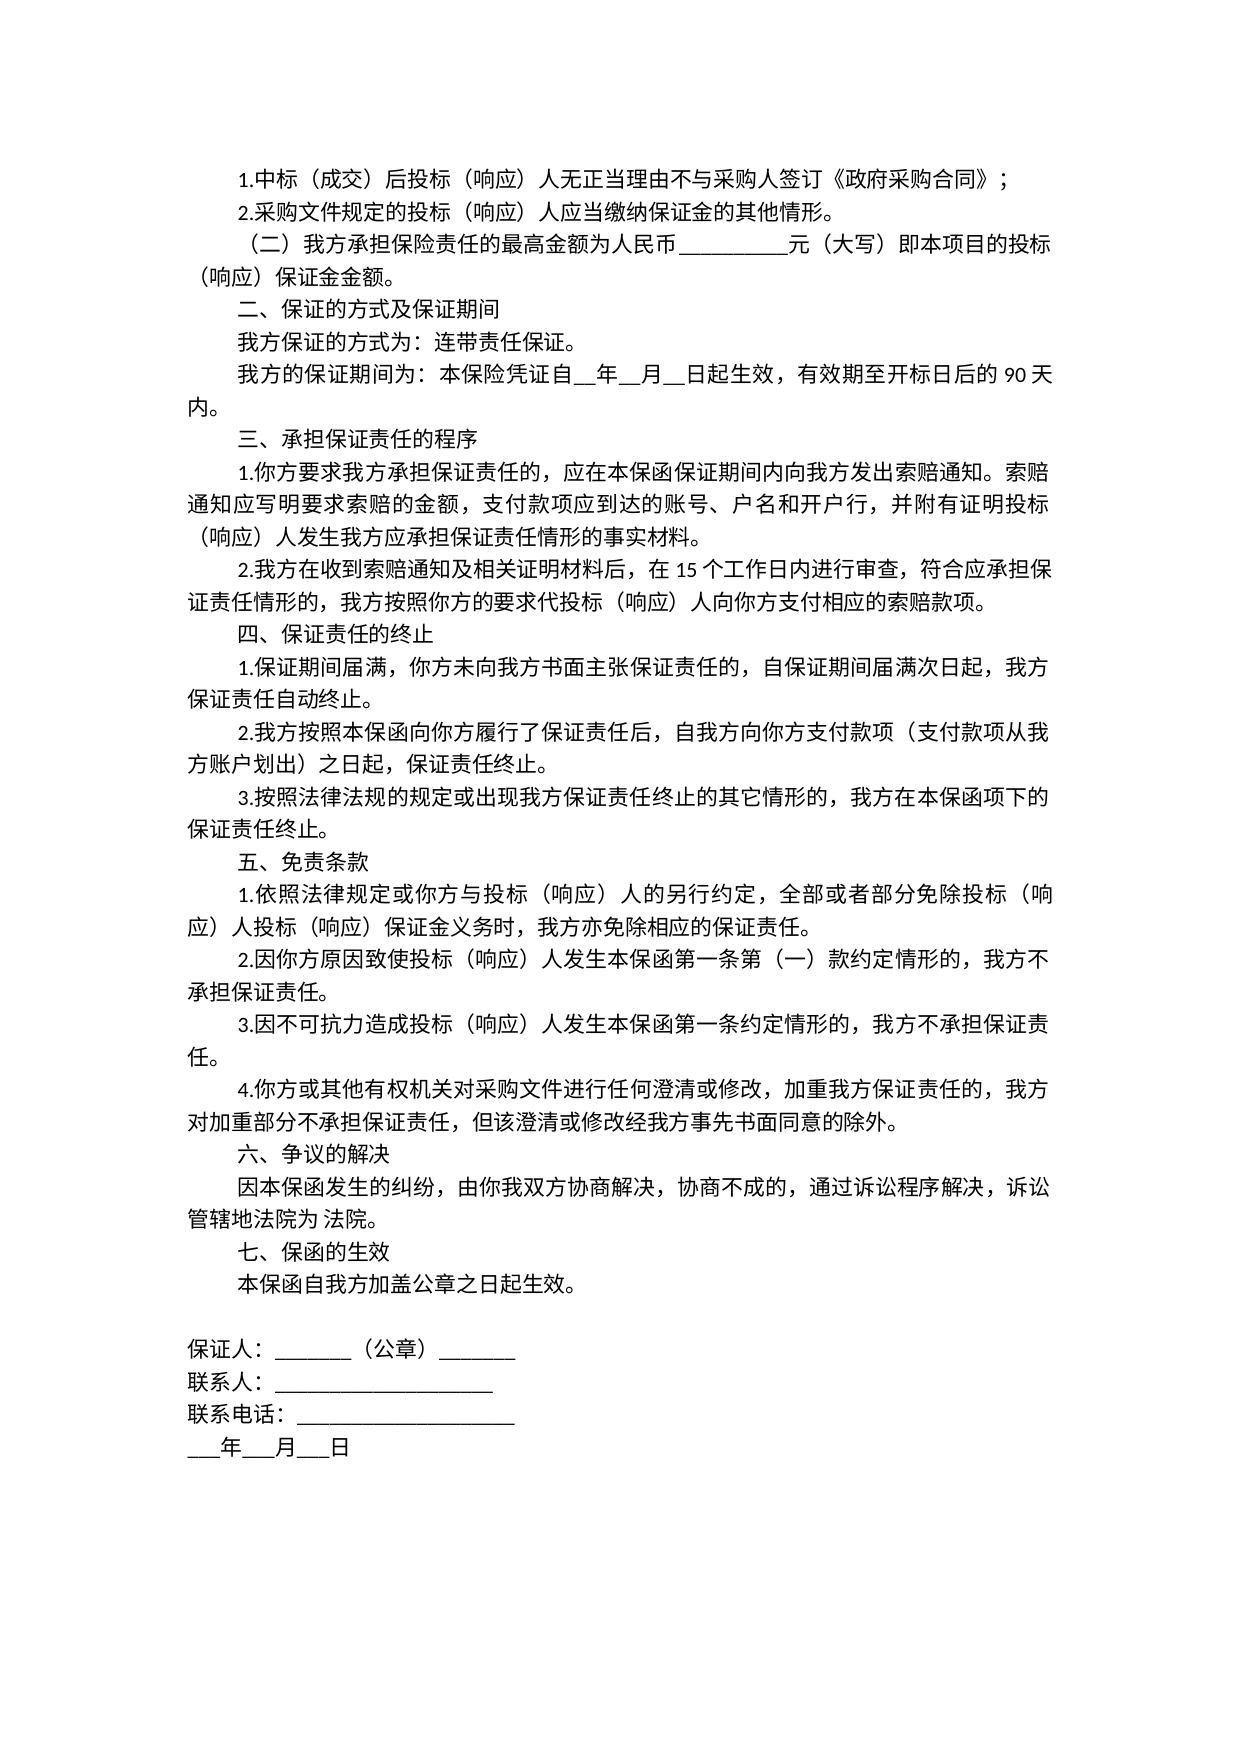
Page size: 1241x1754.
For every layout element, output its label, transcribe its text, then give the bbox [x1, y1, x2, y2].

text 五、免责条款 [187, 844, 1053, 877]
text 1.你方要求我方承担保证责任的，应在本保函保证期间内向我方发出索赔通知。索赔通知应写明要求索赔的金额，支付款项应到达的账号、户名和开户行，并附有证明投标（响应）人发生我方应承担保证责任情形的事实材料。 [187, 454, 1053, 552]
text 我方的保证期间为：本保险凭证自__年__月__日起生效，有效期至开标日后的90天内。 [187, 357, 1053, 422]
text 因本保函发生的纠纷，由你我双方协商解决，协商不成的，通过诉讼程序解决，诉讼管辖地法院为 法院。 [187, 1169, 1053, 1234]
text 1.保证期间届满，你方未向我方书面主张保证责任的，自保证期间届满次日起，我方保证责任自动终止。 [187, 649, 1053, 714]
text 2.采购文件规定的投标（响应）人应当缴纳保证金的其他情形。 [187, 194, 1053, 227]
text 1.中标（成交）后投标（响应）人无正当理由不与采购人签订《政府采购合同》； [187, 162, 1053, 194]
text 我方保证的方式为：连带责任保证。 [187, 324, 1053, 357]
text 保证人：_______（公章）_______ [187, 1332, 1053, 1364]
text 四、保证责任的终止 [187, 617, 1053, 649]
text 三、承担保证责任的程序 [187, 422, 1053, 454]
text 3.按照法律法规的规定或出现我方保证责任终止的其它情形的，我方在本保函项下的保证责任终止。 [187, 779, 1053, 844]
text 联系电话：____________________ [187, 1397, 1053, 1429]
text 1.依照法律规定或你方与投标（响应）人的另行约定，全部或者部分免除投标（响应）人投标（响应）保证金义务时，我方亦免除相应的保证责任。 [187, 877, 1053, 942]
text 3.因不可抗力造成投标（响应）人发生本保函第一条约定情形的，我方不承担保证责任。 [187, 1007, 1053, 1072]
text 本保函自我方加盖公章之日起生效。 [187, 1267, 1053, 1299]
text 七、保函的生效 [187, 1234, 1053, 1267]
text 4.你方或其他有权机关对采购文件进行任何澄清或修改，加重我方保证责任的，我方对加重部分不承担保证责任，但该澄清或修改经我方事先书面同意的除外。 [187, 1072, 1053, 1137]
text 2.因你方原因致使投标（响应）人发生本保函第一条第（一）款约定情形的，我方不承担保证责任。 [187, 942, 1053, 1007]
text （二）我方承担保险责任的最高金额为人民币__________元（大写）即本项目的投标（响应）保证金金额。 [187, 227, 1053, 292]
text 2.我方按照本保函向你方履行了保证责任后，自我方向你方支付款项（支付款项从我方账户划出）之日起，保证责任终止。 [187, 714, 1053, 779]
text 二、保证的方式及保证期间 [187, 292, 1053, 324]
text 六、争议的解决 [187, 1137, 1053, 1169]
text 联系人：____________________ [187, 1364, 1053, 1397]
text ___年___月___日 [187, 1429, 1053, 1462]
text 2.我方在收到索赔通知及相关证明材料后，在15个工作日内进行审查，符合应承担保证责任情形的，我方按照你方的要求代投标（响应）人向你方支付相应的索赔款项。 [187, 552, 1053, 617]
